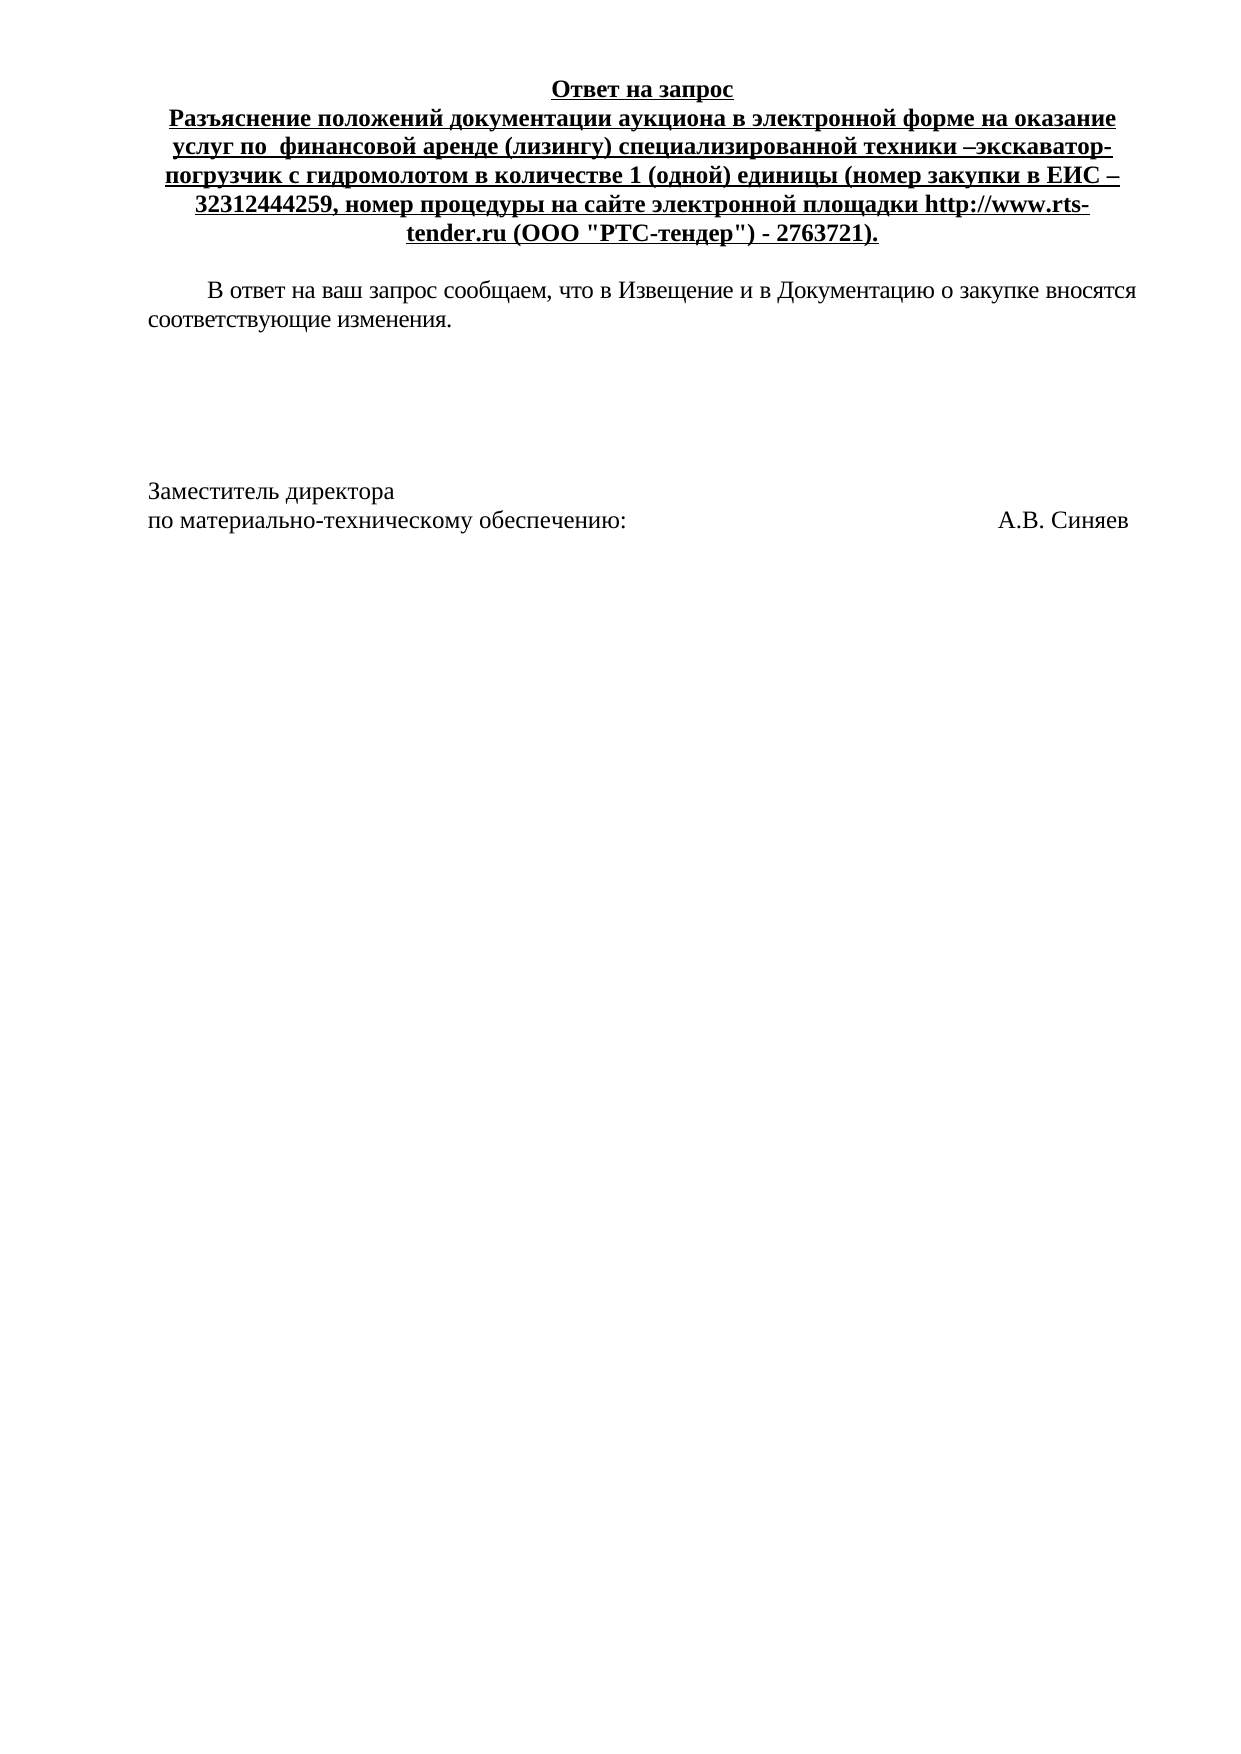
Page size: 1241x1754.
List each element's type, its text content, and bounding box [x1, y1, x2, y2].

text В ответ на ваш запрос сообщаем, что в Извещение и в Документацию о закупке вносятся соответствующие изменения. [148, 275, 1137, 333]
text Ответ на запрос [148, 74, 1137, 103]
text Заместитель директора [148, 476, 1137, 505]
text по материально-техническому обеспечению: А.В. Синяев [148, 505, 1137, 534]
text Разъяснение положений документации аукциона в электронной форме на оказание услуг по финансовой аренде (лизингу) специализированной техники –экскаватор-погрузчик с гидромолотом в количестве 1 (одной) единицы (номер закупки в ЕИС – 32312444259, номер процедуры на сайте электронной площадки http://www.rts-tender.ru (ООО "РТС-тендер") - 2763721). [148, 103, 1137, 246]
